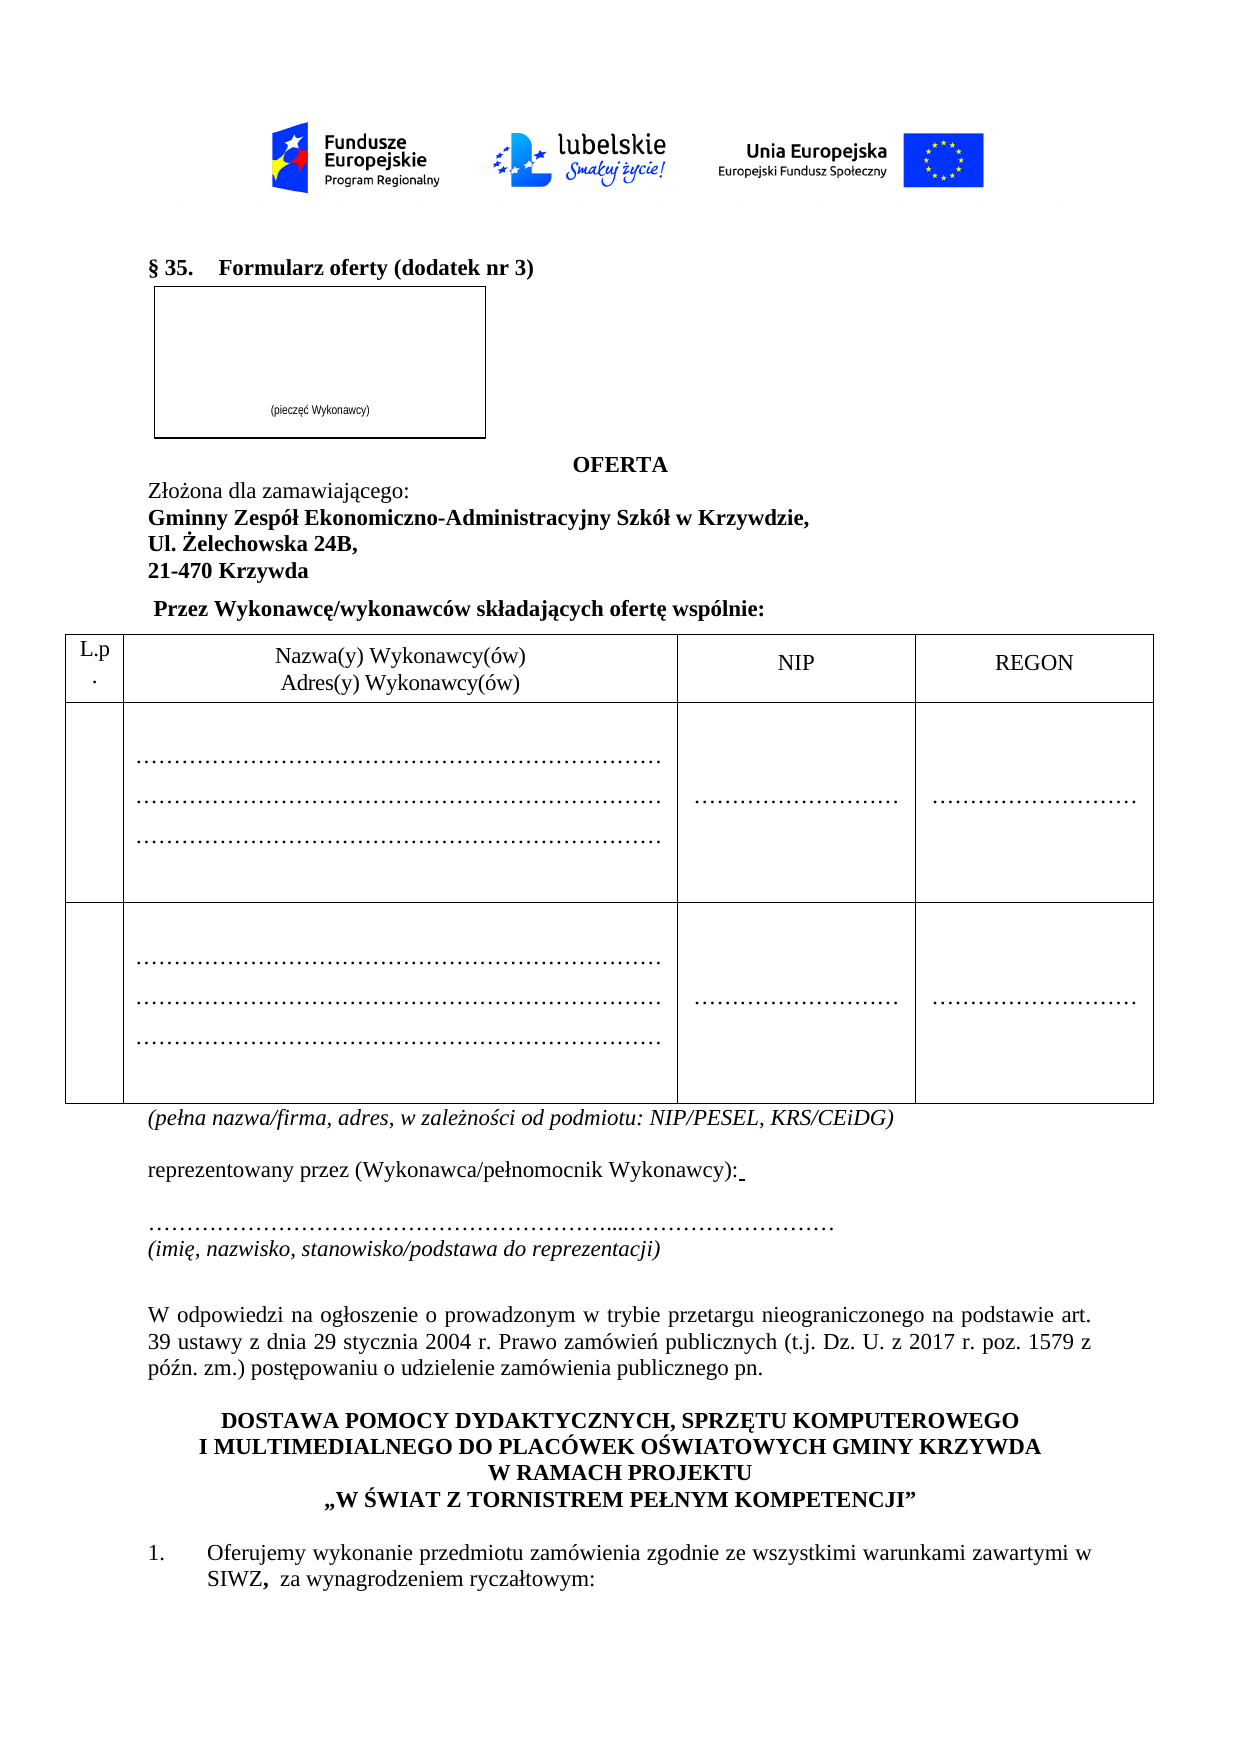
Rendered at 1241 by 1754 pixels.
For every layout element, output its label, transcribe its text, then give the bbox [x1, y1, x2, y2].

text OFERTA [148, 451, 1092, 478]
table_cell ……………………… [916, 903, 1153, 1103]
table_cell [66, 903, 123, 1103]
text Przez Wykonawcę/wykonawców składających ofertę wspólnie: [148, 596, 1092, 622]
table_header NIP [678, 635, 915, 702]
table_cell ……………………… [678, 703, 915, 902]
text Dostawa pomocy dydaktycznych, sprzętu komputerowego i multimedialnego do placówek oświatowych Gminy Krzywda [148, 1407, 1092, 1459]
text w ramach projektu [148, 1459, 1092, 1486]
text Gminny Zespół Ekonomiczno-Administracyjny Szkół w Krzywdzie, [148, 504, 1092, 530]
text § 35. Formularz oferty (dodatek nr 3) [148, 254, 1092, 281]
table_cell …………………………………………………………… …………………………………………………………… …………………………………………………………… [124, 903, 677, 1103]
text (pełna nazwa/firma, adres, w zależności od podmiotu: NIP/PESEL, KRS/CEiDG) [148, 1104, 1093, 1130]
table_header REGON [916, 635, 1153, 702]
table_cell ……………………… [916, 703, 1153, 902]
table_header L.p. [66, 635, 123, 702]
text ……………………………………………………....……………………… [148, 1209, 1092, 1236]
table_cell [66, 703, 123, 902]
table_cell ……………………… [678, 903, 915, 1103]
text „W świat z tornistrem pełnym kompetencji” [148, 1486, 1092, 1512]
text (imię, nazwisko, stanowisko/podstawa do reprezentacji) [148, 1236, 1078, 1262]
table_cell …………………………………………………………… …………………………………………………………… …………………………………………………………… [124, 703, 677, 902]
text Ul. Żelechowska 24B, [148, 530, 1092, 557]
list Oferujemy wykonanie przedmiotu zamówienia zgodnie ze wszystkimi warunkami zawartymi w SIWZ, za wynagrodzeniem ryczałtowym: [148, 1538, 1092, 1591]
picture [147, 73, 1093, 242]
text reprezentowany przez (Wykonawca/pełnomocnik Wykonawcy): [148, 1156, 1092, 1183]
table_header Nazwa(y) Wykonawcy(ów) Adres(y) Wykonawcy(ów) [124, 635, 677, 702]
text Złożona dla zamawiającego: [148, 478, 1092, 504]
text W odpowiedzi na ogłoszenie o prowadzonym w trybie przetargu nieograniczonego na podstawie art. 39 ustawy z dnia 29 stycznia 2004 r. Prawo zamówień publicznych (t.j. Dz. U. z 2017 r. poz. 1579 z późn. zm.) postępowaniu o udzielenie zamówienia publicznego pn. [148, 1301, 1092, 1380]
text 21-470 Krzywda [148, 557, 1092, 583]
